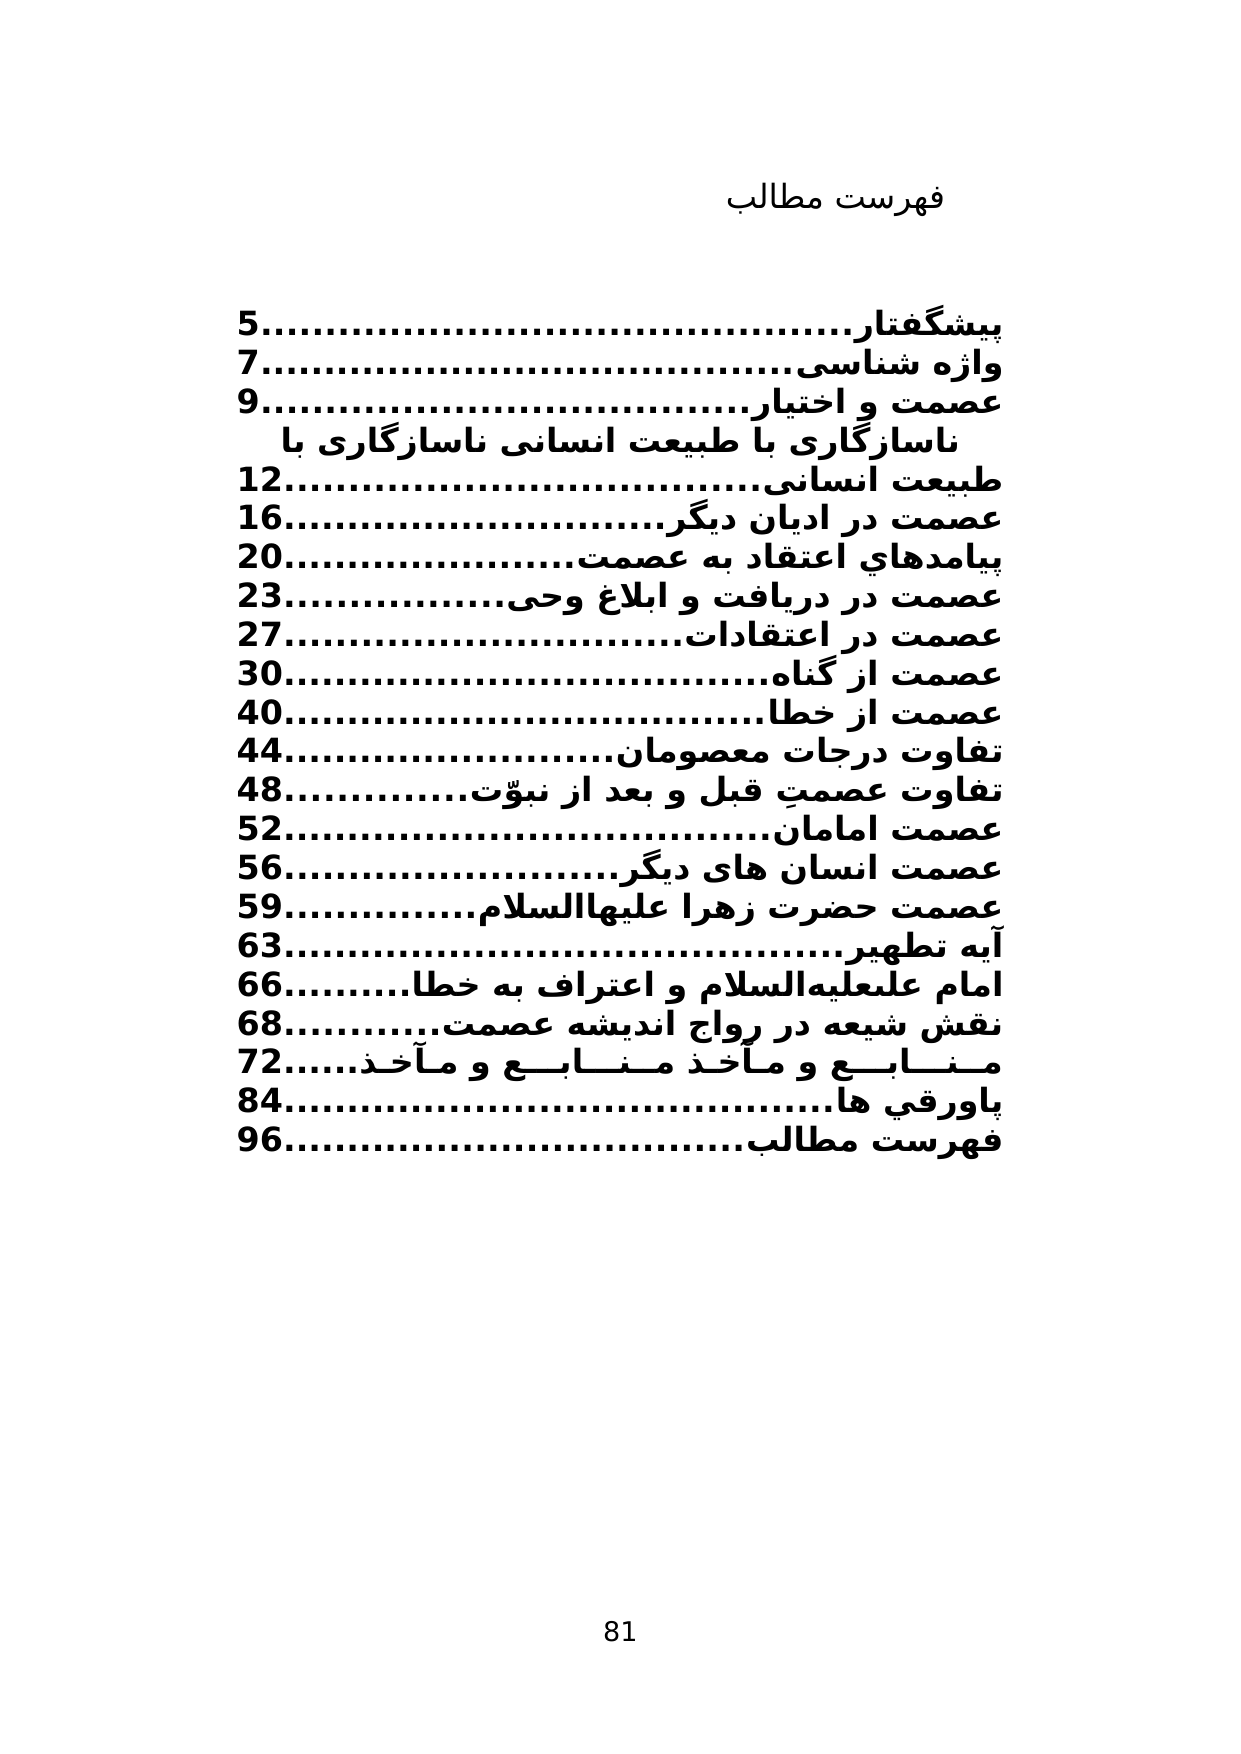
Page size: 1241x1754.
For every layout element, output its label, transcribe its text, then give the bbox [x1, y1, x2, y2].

text . فهرست مطالب [236, 177, 1004, 216]
